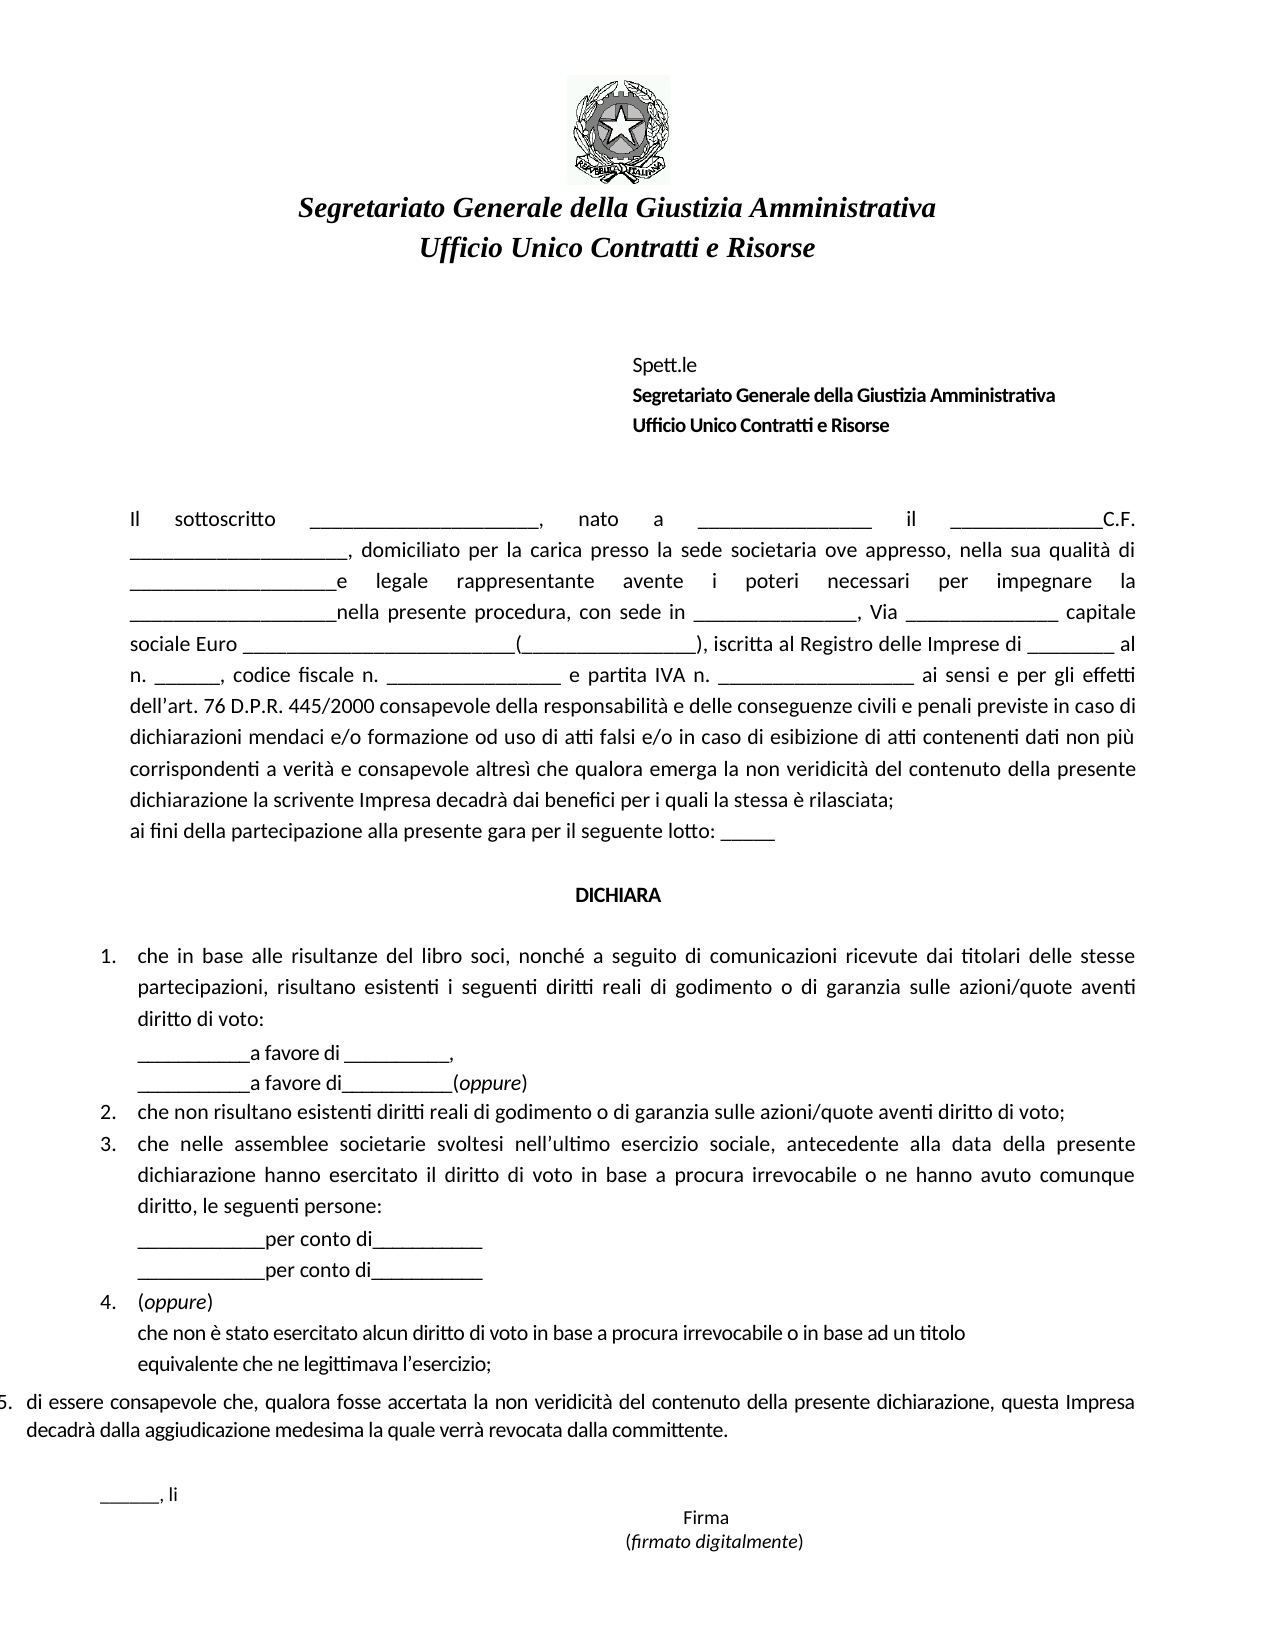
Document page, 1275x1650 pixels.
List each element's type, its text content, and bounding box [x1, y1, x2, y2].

text Segretariato Generale della Giustizia Amministrativa [632, 377, 1125, 408]
text a favore di __________, [137, 1044, 1137, 1065]
list che nelle assemblee societarie svoltesi nell’ultimo esercizio sociale, antecedente alla data della presente dichiarazione hanno esercitato il diritto di voto in base a procura irrevocabile o ne hanno avuto comunque diritto, le seguenti persone: [100, 1126, 1137, 1220]
text Il sottoscritto _____________________, nato a ________________ il ______________C.F. ____________________, domiciliato per la carica presso la sede societaria ove appresso, nella sua qualità di ___________________e legale rappresentante avente i poteri necessari per impegnare la ___________________nella presente procedura, con sede in _______________, Via ______________ capitale sociale Euro _________________________(________________), iscritta al Registro delle Imprese di ________ al n. ______, codice fiscale n. ________________ e partita IVA n. __________________ ai sensi e per gli effetti dell’art. 76 D.P.R. 445/2000 consapevole della responsabilità e delle conseguenze civili e penali previste in caso di dichiarazioni mendaci e/o formazione od uso di atti falsi e/o in caso di esibizione di atti contenenti dati non più corrispondenti a verità e consapevole altresì che qualora emerga la non veridicità del contenuto della presente dichiarazione la scrivente Impresa decadrà dai benefici per i quali la stessa è rilasciata; [129, 501, 1137, 813]
text ______, li [100, 1484, 1137, 1505]
text equivalente che ne legittimava l’esercizio; [137, 1355, 1137, 1376]
text DICHIARA [100, 886, 1137, 907]
text per conto di [137, 1230, 1137, 1251]
text a favore di (oppure) [137, 1073, 1137, 1095]
text Spett.le [632, 356, 1137, 377]
list di essere consapevole che, qualora fosse accertata la non veridicità del contenuto della presente dichiarazione, questa Impresa decadrà dalla aggiudicazione medesima la quale verrà revocata dalla committente. [0, 1387, 1137, 1443]
list che in base alle risultanze del libro soci, nonché a seguito di comunicazioni ricevute dai titolari delle stesse partecipazioni, risultano esistenti i seguenti diritti reali di godimento o di garanzia sulle azioni/quote aventi diritto di voto: [100, 938, 1137, 1032]
text ai fini della partecipazione alla presente gara per il seguente lotto: _____ [129, 813, 1137, 845]
text (firmato digitalmente) [625, 1529, 1137, 1553]
text per conto di [137, 1261, 1137, 1282]
list che non risultano esistenti diritti reali di godimento o di garanzia sulle azioni/quote aventi diritto di voto; [100, 1095, 1137, 1126]
text che non è stato esercitato alcun diritto di voto in base a procura irrevocabile o in base ad un titolo [100, 1323, 1137, 1345]
text Ufficio Unico Contratti e Risorse [632, 408, 1125, 439]
picture [567, 75, 670, 185]
list (oppure) [100, 1292, 1137, 1314]
text Firma [625, 1505, 1137, 1529]
